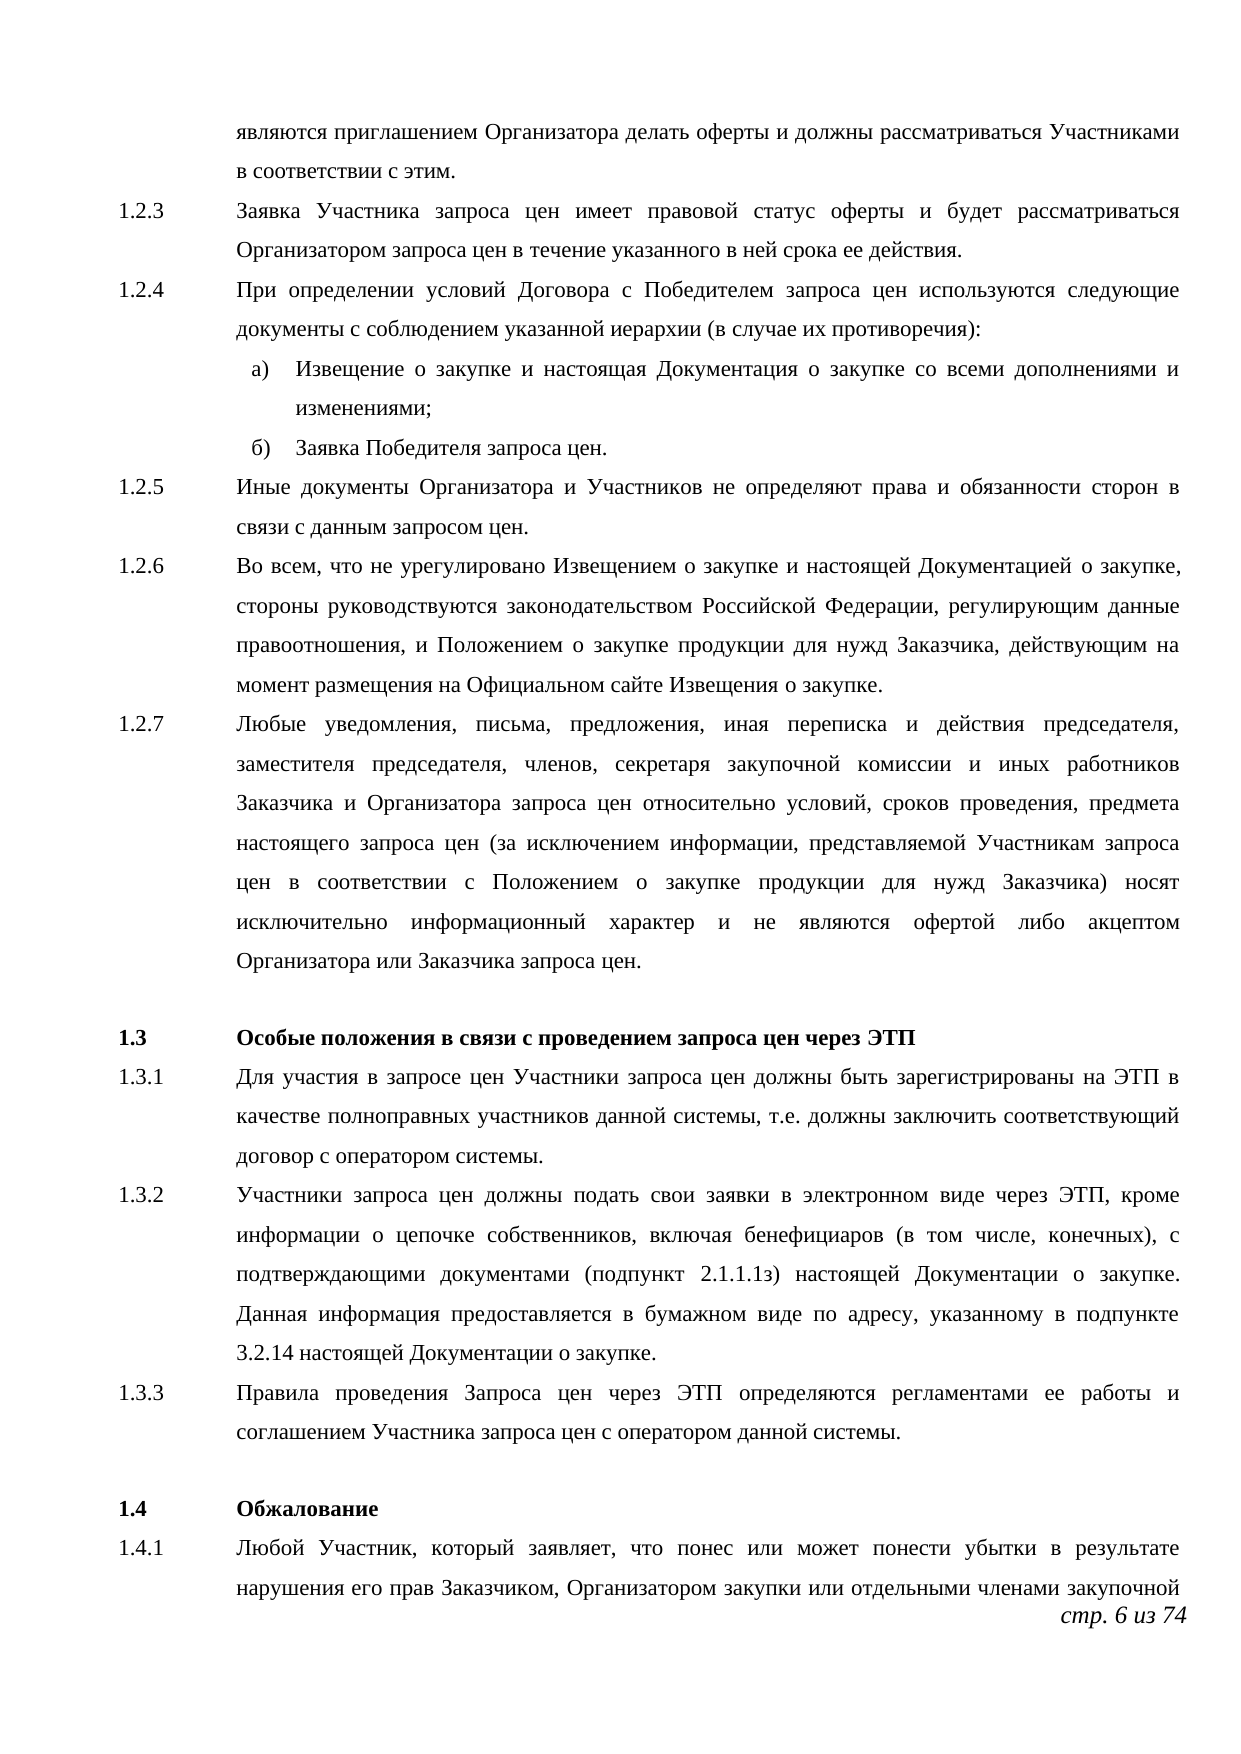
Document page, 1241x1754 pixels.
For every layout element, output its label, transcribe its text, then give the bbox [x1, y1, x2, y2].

list Во всем, что не урегулировано Извещением о закупке и настоящей Документацией о закупке, стороны руководствуются законодательством Российской Федерации, регулирующим данные правоотношения, и Положением о закупке продукции для нужд Заказчика, действующим на момент размещения на Официальном сайте Извещения о закупке. [118, 552, 1181, 697]
subtitle Обжалование [118, 1495, 1181, 1522]
list Иные документы Организатора и Участников не определяют права и обязанности сторон в связи с данным запросом цен. [118, 473, 1181, 539]
list Заявка Участника запроса цен имеет правовой статус оферты и будет рассматриваться Организатором запроса цен в течение указанного в ней срока ее действия. [118, 197, 1181, 263]
subtitle Особые положения в связи с проведением запроса цен через ЭТП [118, 1024, 1181, 1051]
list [118, 118, 1181, 184]
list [118, 1534, 1181, 1600]
list Любые уведомления, письма, предложения, иная переписка и действия председателя, заместителя председателя, членов, секретаря закупочной комиссии и иных работников Заказчика и Организатора запроса цен относительно условий, сроков проведения, предмета настоящего запроса цен (за исключением информации, представляемой Участникам запроса цен в соответствии с Положением о закупке продукции для нужд Заказчика) носят исключительно информационный характер и не являются офертой либо акцептом Организатора или Заказчика запроса цен. [118, 710, 1181, 973]
list Для участия в запросе цен Участники запроса цен должны быть зарегистрированы на ЭТП в качестве полноправных участников данной системы, т.е. должны заключить соответствующий договор с оператором системы. [118, 1063, 1181, 1168]
list Извещение о закупке и настоящая Документация о закупке со всеми дополнениями и изменениями; [251, 355, 1181, 421]
list Правила проведения Запроса цен через ЭТП определяются регламентами ее работы и соглашением Участника запроса цен с оператором данной системы. [118, 1379, 1181, 1445]
list При определении условий Договора с Победителем запроса цен используются следующие документы с соблюдением указанной иерархии (в случае их противоречия): [118, 276, 1181, 342]
list Заявка Победителя запроса цен. [251, 434, 1181, 460]
list Участники запроса цен должны подать свои заявки в электронном виде через ЭТП, кроме информации о цепочке собственников, включая бенефициаров (в том числе, конечных), с подтверждающими документами (подпункт 2.1.1.1з) настоящей Документации о закупке. Данная информация предоставляется в бумажном виде по адресу, указанному в подпункте 3.2.14 настоящей Документации о закупке. [118, 1181, 1181, 1366]
